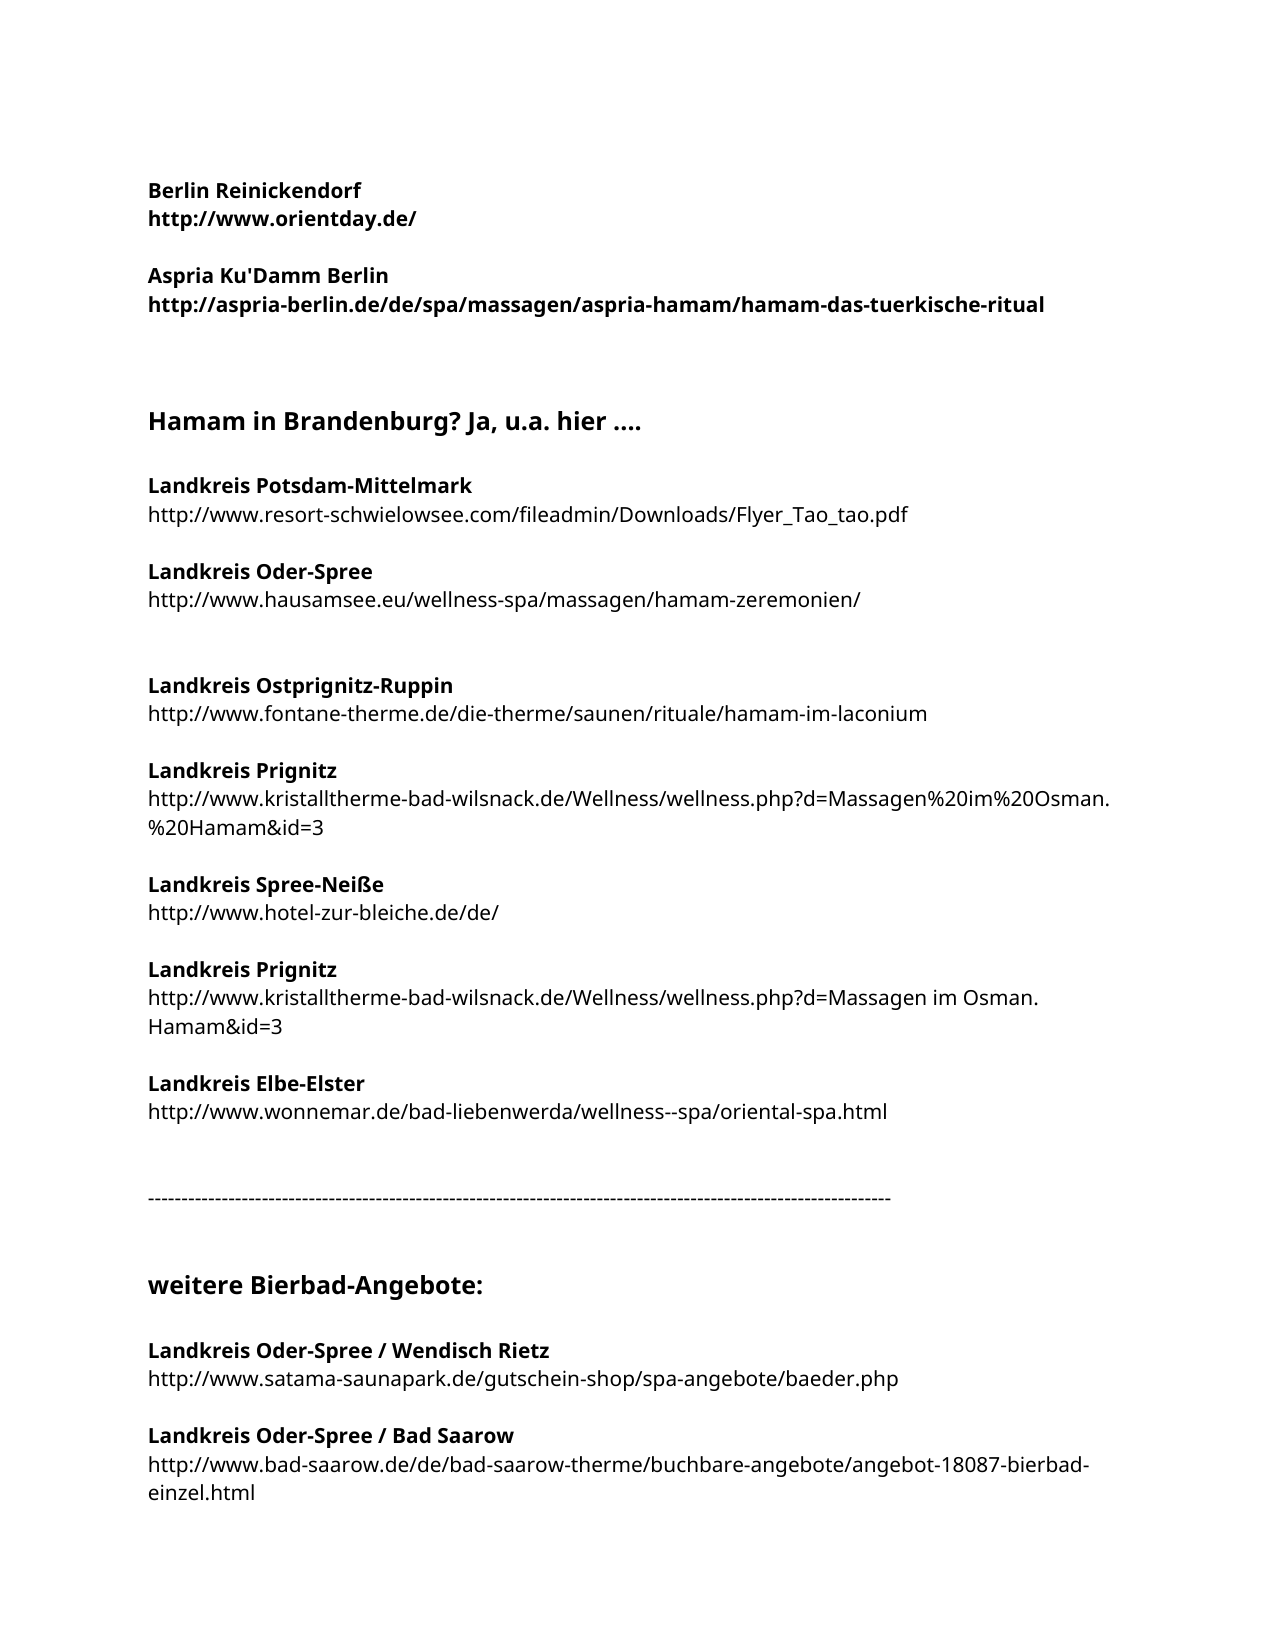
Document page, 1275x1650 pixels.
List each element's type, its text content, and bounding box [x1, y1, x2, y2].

text http://www.kristalltherme-bad-wilsnack.de/Wellness/wellness.php?d=Massagen%20im%20Osman.%20Hamam&id=3 [148, 784, 1127, 841]
text Landkreis Oder-Spree / Wendisch Rietz [148, 1336, 1127, 1364]
text Landkreis Prignitz [148, 756, 1127, 784]
text Hamam in Brandenburg? Ja, u.a. hier .... [148, 403, 1127, 438]
text weitere Bierbad-Angebote: [148, 1268, 1127, 1302]
text Landkreis Potsdam-Mittelmark [148, 472, 1127, 500]
text http://aspria-berlin.de/de/spa/massagen/aspria-hamam/hamam-das-tuerkische-ritual [148, 290, 1127, 318]
text Landkreis Elbe-Elster [148, 1069, 1127, 1097]
text http://www.wonnemar.de/bad-liebenwerda/wellness--spa/oriental-spa.html [148, 1097, 1127, 1126]
text http://www.kristalltherme-bad-wilsnack.de/Wellness/wellness.php?d=Massagen im Osman. Hamam&id=3 [148, 983, 1127, 1040]
text Aspria Ku'Damm Berlin [148, 261, 1127, 290]
text Berlin Reinickendorf [148, 176, 1127, 204]
text http://www.resort-schwielowsee.com/fileadmin/Downloads/Flyer_Tao_tao.pdf [148, 500, 1127, 528]
text Landkreis Oder-Spree [148, 557, 1127, 585]
text --------------------------------------------------------------------------------------------------------------- [148, 1183, 1127, 1211]
text http://www.fontane-therme.de/die-therme/saunen/rituale/hamam-im-laconium [148, 699, 1127, 728]
text Landkreis Oder-Spree / Bad Saarow [148, 1421, 1127, 1450]
text http://www.satama-saunapark.de/gutschein-shop/spa-angebote/baeder.php [148, 1364, 1127, 1393]
text http://www.hotel-zur-bleiche.de/de/ [148, 898, 1127, 927]
text http://www.hausamsee.eu/wellness-spa/massagen/hamam-zeremonien/ [148, 585, 1127, 614]
text http://www.bad-saarow.de/de/bad-saarow-therme/buchbare-angebote/angebot-18087-bierbad-einzel.html [148, 1450, 1127, 1507]
text Landkreis Spree-Neiße [148, 870, 1127, 898]
text http://www.orientday.de/ [148, 204, 1127, 233]
text Landkreis Ostprignitz-Ruppin [148, 671, 1127, 699]
text Landkreis Prignitz [148, 955, 1127, 983]
